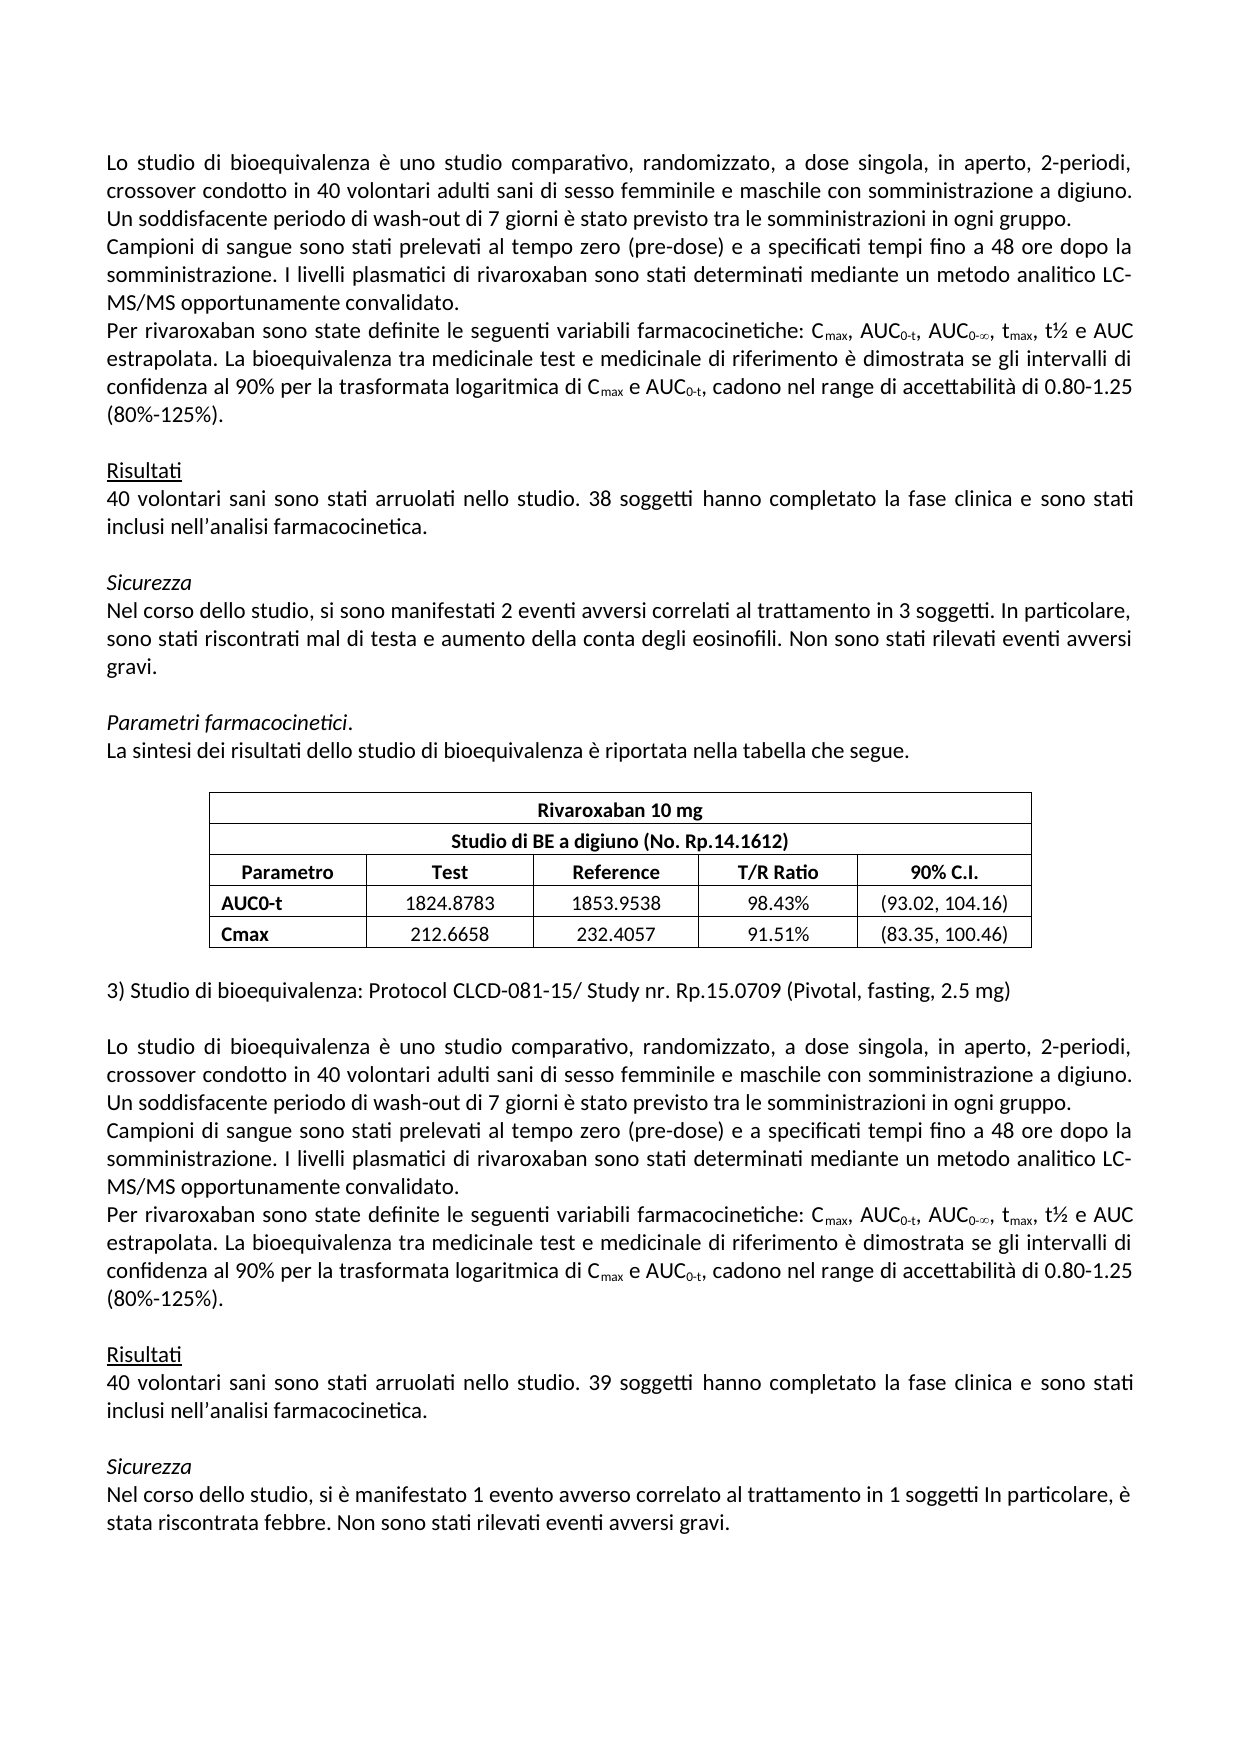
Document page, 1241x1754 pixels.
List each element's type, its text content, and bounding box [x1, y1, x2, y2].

text Nel corso dello studio, si è manifestato 1 evento avverso correlato al trattamento in 1 soggetti In particolare, è stata riscontrata febbre. Non sono stati rilevati eventi avversi gravi. [106, 1480, 1134, 1536]
table_cell 90% C.I. [858, 855, 1031, 885]
table_cell Studio di BE a digiuno (No. Rp.14.1612) [210, 824, 1031, 854]
table_cell Parametro [210, 855, 366, 885]
text Lo studio di bioequivalenza è uno studio comparativo, randomizzato, a dose singola, in aperto, 2-periodi, crossover condotto in 40 volontari adulti sani di sesso femminile e maschile con somministrazione a digiuno. Un soddisfacente periodo di wash-out di 7 giorni è stato previsto tra le somministrazioni in ogni gruppo. [106, 1032, 1134, 1116]
text La sintesi dei risultati dello studio di bioequivalenza è riportata nella tabella che segue. [106, 736, 1134, 764]
list Per rivaroxaban sono state definite le seguenti variabili farmacocinetiche: Cmax, AUC0-t, AUC0-, tmax, t½ e AUC estrapolata. La bioequivalenza tra medicinale test e medicinale di riferimento è dimostrata se gli intervalli di confidenza al 90% per la trasformata logaritmica di Cmax e AUC0-t, cadono nel range di accettabilità di 0.80-1.25 (80%-125%). [106, 316, 1134, 428]
table_cell 232.4057 [534, 917, 698, 947]
text Sicurezza [106, 568, 1134, 596]
table_cell 212.6658 [367, 917, 533, 947]
list 40 volontari sani sono stati arruolati nello studio. 39 soggetti hanno completato la fase clinica e sono stati inclusi nell’analisi farmacocinetica. [106, 1368, 1134, 1424]
list Risultati [106, 456, 1134, 484]
table_cell AUC0-t [210, 886, 366, 916]
list 40 volontari sani sono stati arruolati nello studio. 38 soggetti hanno completato la fase clinica e sono stati inclusi nell’analisi farmacocinetica. [106, 484, 1134, 540]
table_header Rivaroxaban 10 mg [210, 793, 1031, 823]
table_cell Cmax [210, 917, 366, 947]
text Sicurezza [106, 1452, 1134, 1480]
text Nel corso dello studio, si sono manifestati 2 eventi avversi correlati al trattamento in 3 soggetti. In particolare, sono stati riscontrati mal di testa e aumento della conta degli eosinofili. Non sono stati rilevati eventi avversi gravi. [106, 596, 1134, 680]
table_cell 98.43% [699, 886, 857, 916]
text Campioni di sangue sono stati prelevati al tempo zero (pre-dose) e a specificati tempi fino a 48 ore dopo la somministrazione. I livelli plasmatici di rivaroxaban sono stati determinati mediante un metodo analitico LC-MS/MS opportunamente convalidato. [106, 1116, 1134, 1200]
table_cell 1824.8783 [367, 886, 533, 916]
table_cell (93.02, 104.16) [858, 886, 1031, 916]
table_cell 91.51% [699, 917, 857, 947]
table_cell 1853.9538 [534, 886, 698, 916]
text Campioni di sangue sono stati prelevati al tempo zero (pre-dose) e a specificati tempi fino a 48 ore dopo la somministrazione. I livelli plasmatici di rivaroxaban sono stati determinati mediante un metodo analitico LC-MS/MS opportunamente convalidato. [106, 232, 1134, 316]
text 3) Studio di bioequivalenza: Protocol CLCD-081-15/ Study nr. Rp.15.0709 (Pivotal, fasting, 2.5 mg) [106, 976, 1134, 1004]
table_cell Test [367, 855, 533, 885]
text Lo studio di bioequivalenza è uno studio comparativo, randomizzato, a dose singola, in aperto, 2-periodi, crossover condotto in 40 volontari adulti sani di sesso femminile e maschile con somministrazione a digiuno. Un soddisfacente periodo di wash-out di 7 giorni è stato previsto tra le somministrazioni in ogni gruppo. [106, 148, 1134, 232]
table_cell (83.35, 100.46) [858, 917, 1031, 947]
list Risultati [106, 1340, 1134, 1368]
table_cell Reference [534, 855, 698, 885]
text Parametri farmacocinetici. [106, 708, 1134, 736]
table_cell T/R Ratio [699, 855, 857, 885]
list Per rivaroxaban sono state definite le seguenti variabili farmacocinetiche: Cmax, AUC0-t, AUC0-, tmax, t½ e AUC estrapolata. La bioequivalenza tra medicinale test e medicinale di riferimento è dimostrata se gli intervalli di confidenza al 90% per la trasformata logaritmica di Cmax e AUC0-t, cadono nel range di accettabilità di 0.80-1.25 (80%-125%). [106, 1200, 1134, 1312]
